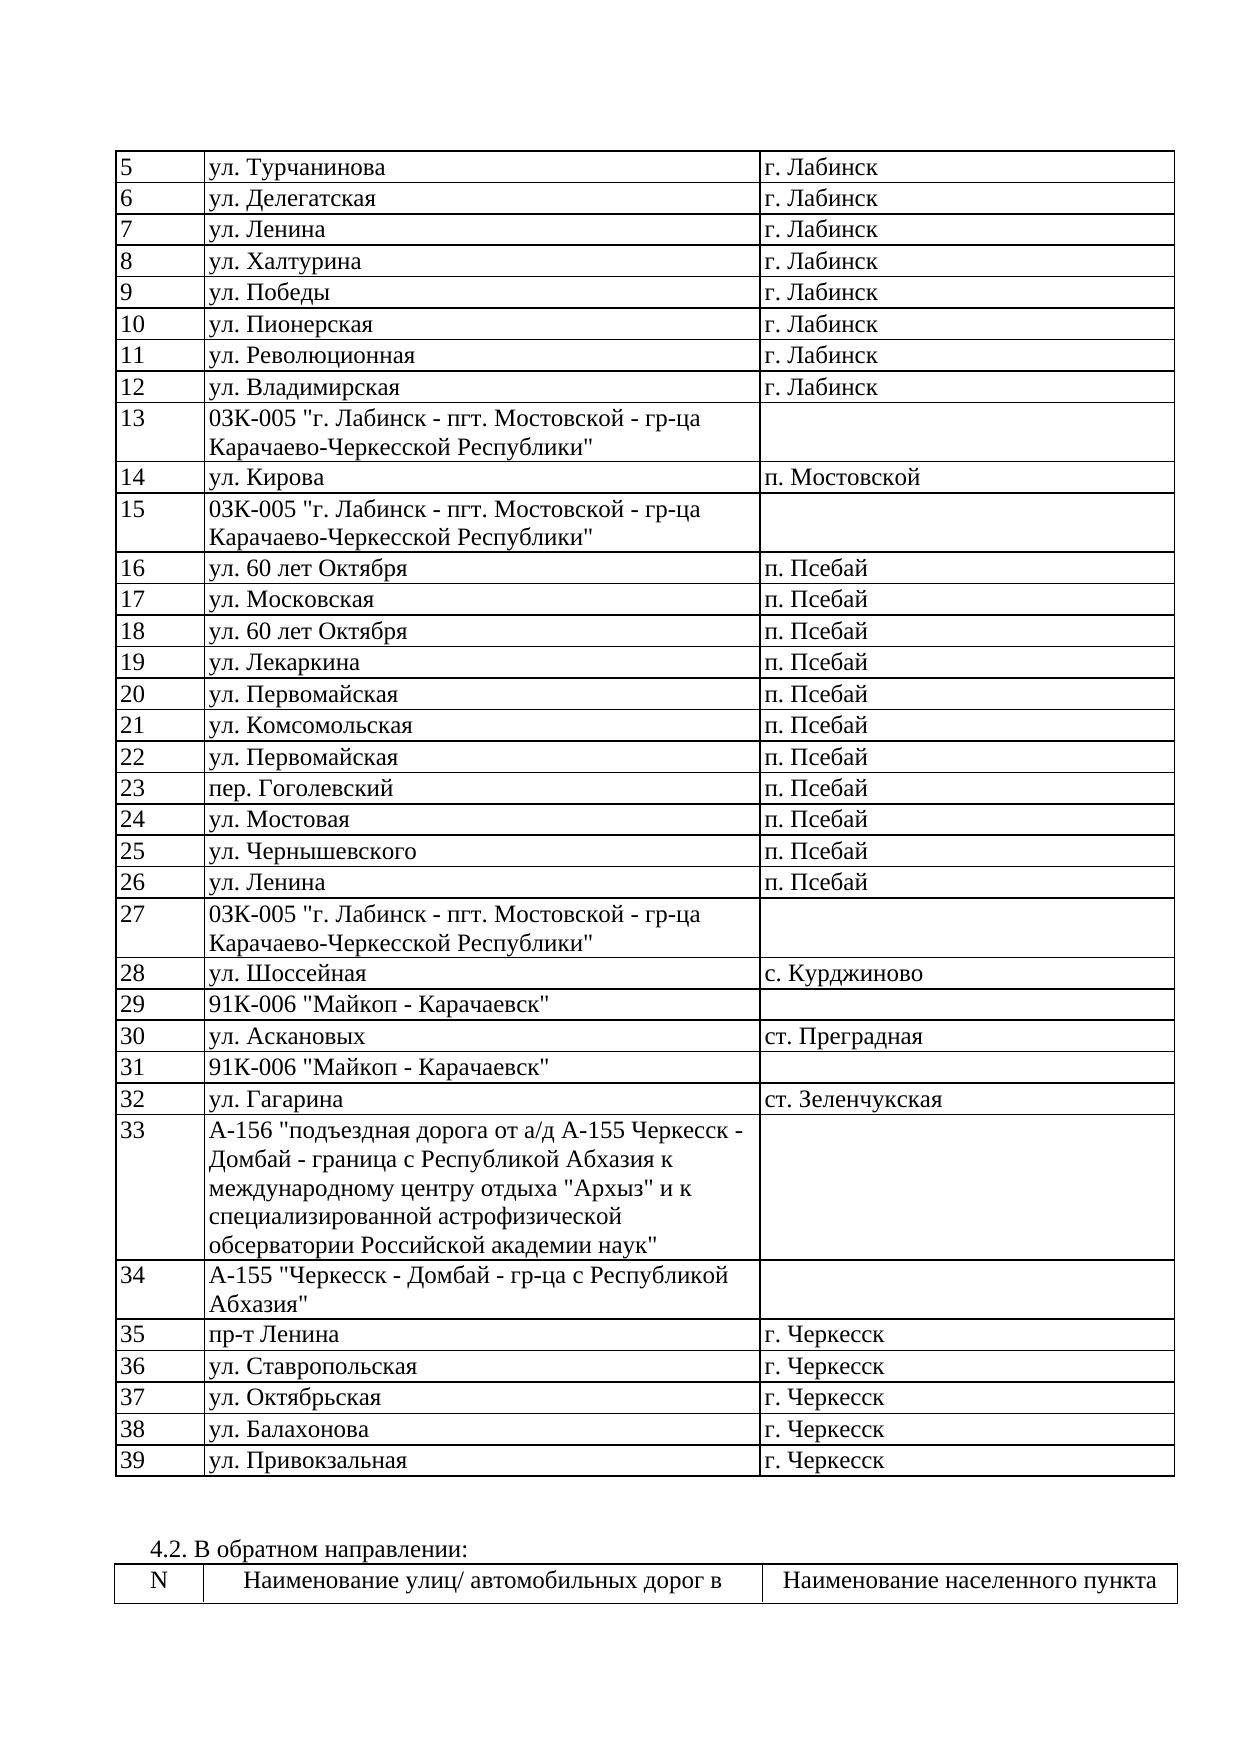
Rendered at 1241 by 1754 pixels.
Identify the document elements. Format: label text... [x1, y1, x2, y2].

table_cell 23 [117, 773, 204, 803]
table_cell ул. Турчанинова [205, 152, 759, 181]
table_cell г. Черкесск [761, 1414, 1174, 1444]
table_cell ул. 60 лет Октября [205, 616, 759, 646]
table_cell ул. Делегатская [205, 183, 759, 213]
table_cell п. Псебай [761, 647, 1174, 677]
table_cell [761, 494, 1174, 551]
table_cell п. Псебай [761, 710, 1174, 740]
table_cell ул. Пионерская [205, 309, 759, 339]
table_cell 8 [117, 246, 204, 276]
table_cell 13 [117, 403, 204, 461]
table_cell г. Черкесск [761, 1320, 1174, 1349]
table_cell 32 [117, 1084, 204, 1114]
table_cell г. Лабинск [761, 152, 1174, 181]
table_cell п. Псебай [761, 836, 1174, 866]
table_cell 38 [117, 1414, 204, 1444]
table_cell п. Псебай [761, 584, 1174, 614]
table_cell п. Псебай [761, 773, 1174, 803]
table_cell 15 [117, 494, 204, 551]
table_cell г. Черкесск [761, 1351, 1174, 1381]
table_cell пер. Гоголевский [205, 773, 759, 803]
table_cell ул. Балахонова [205, 1414, 759, 1444]
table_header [204, 1565, 762, 1602]
table_cell 26 [117, 867, 204, 897]
table_cell 27 [117, 899, 204, 956]
table_cell ул. Гагарина [205, 1084, 759, 1114]
table_cell 0ЗК-005 "г. Лабинск - пгт. Мостовской - гр-ца Карачаево-Черкесской Республики" [205, 899, 759, 956]
table_cell 91К-006 "Майкоп - Карачаевск" [205, 990, 759, 1019]
table_cell 20 [117, 679, 204, 708]
table_cell 6 [117, 183, 204, 213]
table_cell ул. 60 лет Октября [205, 553, 759, 583]
table_cell 7 [117, 215, 204, 244]
table_cell с. Курджиново [761, 958, 1174, 988]
table_cell 0ЗК-005 "г. Лабинск - пгт. Мостовской - гр-ца Карачаево-Черкесской Республики" [205, 403, 759, 461]
table_header N п/п [115, 1565, 203, 1602]
table_cell 9 [117, 277, 204, 307]
table_cell ул. Шоссейная [205, 958, 759, 988]
table_cell г. Черкесск [761, 1383, 1174, 1412]
table_cell ул. Аскановых [205, 1021, 759, 1051]
table_cell 21 [117, 710, 204, 740]
table_cell пр-т Ленина [205, 1320, 759, 1349]
table_cell 37 [117, 1383, 204, 1412]
table_cell ст. Зеленчукская [761, 1084, 1174, 1114]
table_cell г. Лабинск [761, 183, 1174, 213]
table_cell 33 [117, 1115, 204, 1259]
table_cell г. Лабинск [761, 340, 1174, 370]
table_cell [761, 1261, 1174, 1318]
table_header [763, 1565, 1177, 1602]
table_cell 14 [117, 462, 204, 492]
text 4.2. В обратном направлении: [150, 1534, 1090, 1563]
table_cell 29 [117, 990, 204, 1019]
table_cell п. Псебай [761, 616, 1174, 646]
table_cell 30 [117, 1021, 204, 1051]
table_cell 0ЗК-005 "г. Лабинск - пгт. Мостовской - гр-ца Карачаево-Черкесской Республики" [205, 494, 759, 551]
table_cell 91К-006 "Майкоп - Карачаевск" [205, 1052, 759, 1082]
table_cell ул. Кирова [205, 462, 759, 492]
table_cell [761, 990, 1174, 1019]
table_cell 5 [117, 152, 204, 181]
table_cell 11 [117, 340, 204, 370]
table_cell ул. Мостовая [205, 805, 759, 834]
table_cell 12 [117, 372, 204, 402]
table_cell [761, 1052, 1174, 1082]
table_cell [761, 403, 1174, 461]
table_cell 16 [117, 553, 204, 583]
table_cell п. Псебай [761, 742, 1174, 771]
table_cell ул. Московская [205, 584, 759, 614]
table_cell 28 [117, 958, 204, 988]
table_cell г. Лабинск [761, 372, 1174, 402]
table_cell ул. Халтурина [205, 246, 759, 276]
table_cell 35 [117, 1320, 204, 1349]
table_cell г. Лабинск [761, 277, 1174, 307]
table_cell п. Псебай [761, 679, 1174, 708]
table_cell 19 [117, 647, 204, 677]
table_cell 17 [117, 584, 204, 614]
table_cell ст. Преградная [761, 1021, 1174, 1051]
table_cell ул. Привокзальная [205, 1446, 759, 1475]
table_cell ул. Лекаркина [205, 647, 759, 677]
table_cell 18 [117, 616, 204, 646]
table_cell 22 [117, 742, 204, 771]
table_cell ул. Первомайская [205, 679, 759, 708]
table_cell 39 [117, 1446, 204, 1475]
table_cell ул. Ленина [205, 867, 759, 897]
table_cell 24 [117, 805, 204, 834]
table_cell 25 [117, 836, 204, 866]
table_cell ул. Революционная [205, 340, 759, 370]
table_cell п. Псебай [761, 553, 1174, 583]
table_cell [761, 1115, 1174, 1259]
table_cell ул. Октябрьская [205, 1383, 759, 1412]
table_cell п. Псебай [761, 805, 1174, 834]
table_cell ул. Чернышевского [205, 836, 759, 866]
table_cell г. Лабинск [761, 215, 1174, 244]
table_cell ул. Ленина [205, 215, 759, 244]
table_cell 34 [117, 1261, 204, 1318]
table_cell ул. Владимирская [205, 372, 759, 402]
table_cell г. Лабинск [761, 246, 1174, 276]
table_cell 36 [117, 1351, 204, 1381]
table_cell ул. Победы [205, 277, 759, 307]
table_cell ул. Ставропольская [205, 1351, 759, 1381]
table_cell п. Псебай [761, 867, 1174, 897]
table_cell ул. Первомайская [205, 742, 759, 771]
table_cell ул. Комсомольская [205, 710, 759, 740]
table_cell 10 [117, 309, 204, 339]
table_cell А-155 "Черкесск - Домбай - гр-ца с Республикой Абхазия" [205, 1261, 759, 1318]
table_cell г. Черкесск [761, 1446, 1174, 1475]
table_cell п. Мостовской [761, 462, 1174, 492]
table_cell г. Лабинск [761, 309, 1174, 339]
table_cell 31 [117, 1052, 204, 1082]
table_cell [761, 899, 1174, 956]
